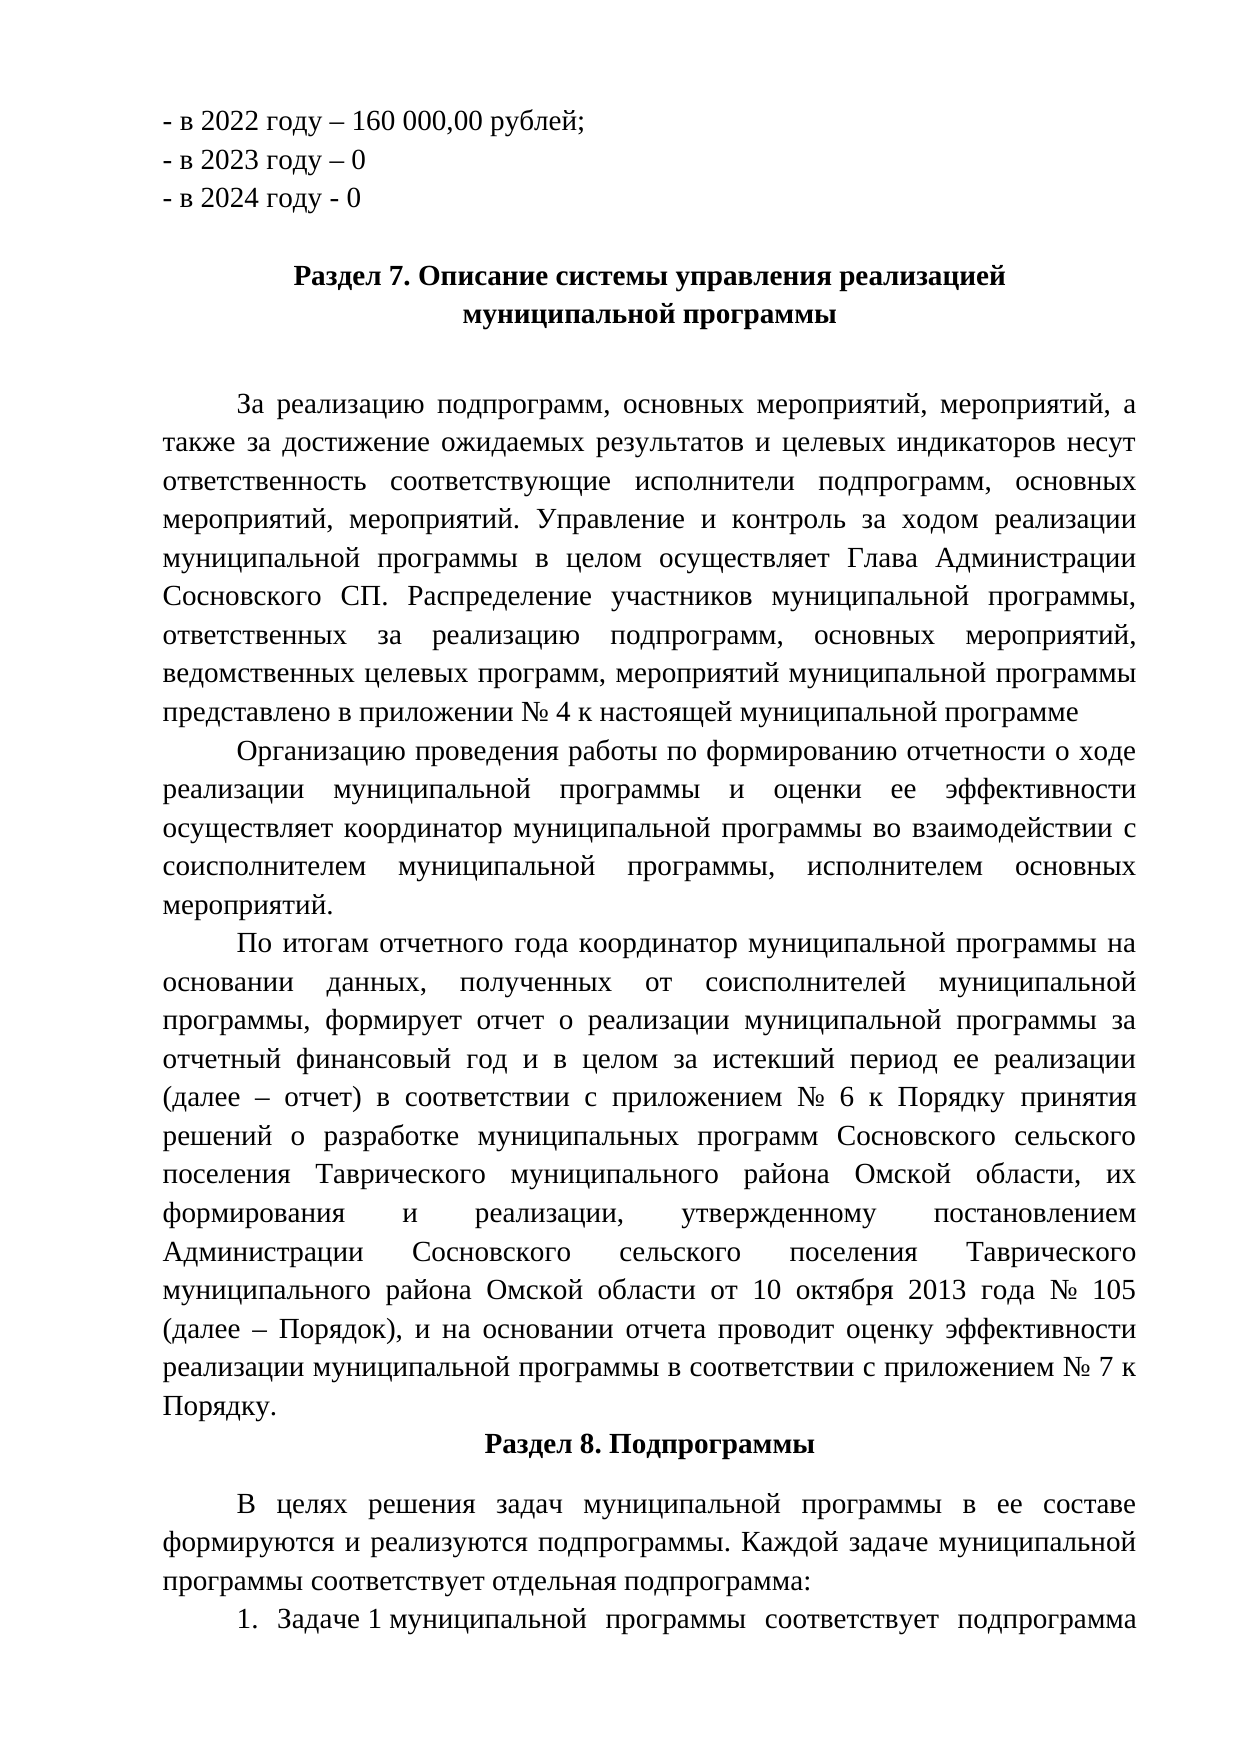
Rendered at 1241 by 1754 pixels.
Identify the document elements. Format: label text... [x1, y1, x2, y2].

text - в 2023 году – 0 [162, 142, 1137, 176]
text В целях решения задач муниципальной программы в ее составе формируются и реализуются подпрограммы. Каждой задаче муниципальной программы соответствует отдельная подпрограмма: [162, 1486, 1137, 1596]
text По итогам отчетного года координатор муниципальной программы на основании данных, полученных от соисполнителей муниципальной программы, формирует отчет о реализации муниципальной программы за отчетный финансовый год и в целом за истекший период ее реализации (далее – отчет) в соответствии с приложением № 6 к Порядку принятия решений о разработке муниципальных программ Сосновского сельского поселения Таврического муниципального района Омской области, их формирования и реализации, утвержденному постановлением Администрации Сосновского сельского поселения Таврического муниципального района Омской области от 10 октября 2013 года № 105 (далее – Порядок), и на основании отчета проводит оценку эффективности реализации муниципальной программы в соответствии с приложением № 7 к Порядку. [162, 925, 1137, 1421]
text Раздел 8. Подпрограммы [162, 1426, 1137, 1460]
text Раздел 7. Описание системы управления реализацией [162, 258, 1137, 291]
text - в 2024 году - 0 [162, 181, 1137, 214]
text Организацию проведения работы по формированию отчетности о ходе реализации муниципальной программы и оценки ее эффективности осуществляет координатор муниципальной программы во взаимодействии с соисполнителем муниципальной программы, исполнителем основных мероприятий. [162, 733, 1137, 920]
text - в 2022 году – 160 000,00 рублей; [162, 103, 1137, 137]
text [162, 1601, 1137, 1635]
text муниципальной программы [162, 296, 1137, 330]
text За реализацию подпрограмм, основных мероприятий, мероприятий, а также за достижение ожидаемых результатов и целевых индикаторов несут ответственность соответствующие исполнители подпрограмм, основных мероприятий, мероприятий. Управление и контроль за ходом реализации муниципальной программы в целом осуществляет Глава Администрации Сосновского СП. Распределение участников муниципальной программы, ответственных за реализацию подпрограмм, основных мероприятий, ведомственных целевых программ, мероприятий муниципальной программы представлено в приложении № 4 к настоящей муниципальной программе [162, 386, 1137, 728]
